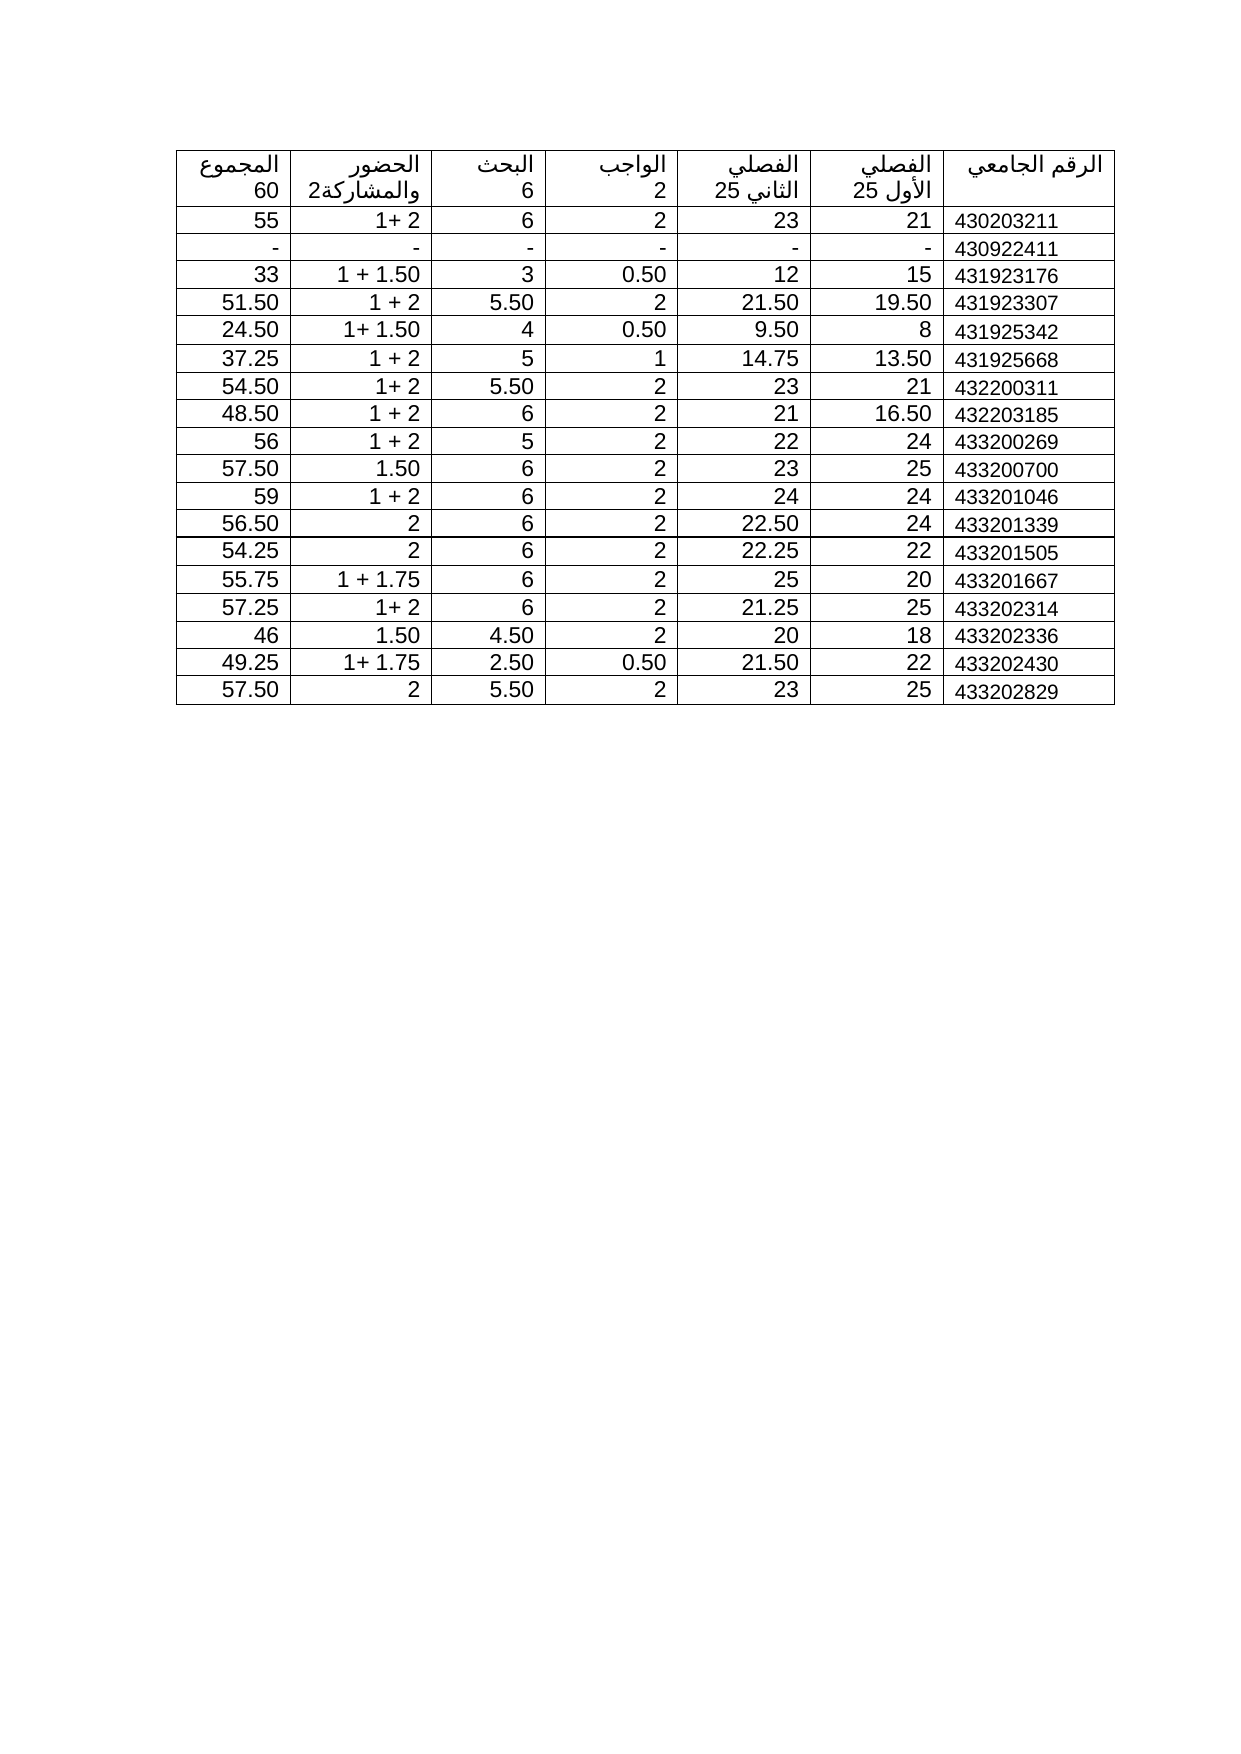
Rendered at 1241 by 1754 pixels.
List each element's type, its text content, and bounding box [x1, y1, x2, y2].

table_cell 431923176 [944, 261, 1114, 288]
table_cell 6 [432, 510, 545, 536]
table_cell 25 [811, 676, 943, 704]
table_cell 2 [546, 510, 677, 536]
table_cell 20 [811, 566, 943, 593]
table_cell 1 [546, 345, 677, 372]
table_cell 2 [291, 510, 431, 536]
table_cell 2 [546, 538, 677, 565]
table_cell 0.50 [546, 649, 677, 675]
table_cell 16.50 [811, 400, 943, 427]
table_header الفصلي الثاني 25 [678, 151, 810, 206]
table_cell 57.50 [177, 455, 290, 482]
table_cell 59 [177, 483, 290, 509]
table_cell 6 [432, 455, 545, 482]
table_cell 23 [678, 207, 810, 233]
table_cell 5.50 [432, 373, 545, 399]
table_cell 2 +1 [291, 207, 431, 233]
table_cell 430922411 [944, 234, 1114, 260]
table_cell 433202336 [944, 622, 1114, 648]
table_cell 431923307 [944, 289, 1114, 315]
table_cell 2 +1 [291, 373, 431, 399]
table_cell 433202430 [944, 649, 1114, 675]
table_cell 8 [811, 316, 943, 343]
table_cell 433201046 [944, 483, 1114, 509]
table_cell 2 [546, 676, 677, 704]
table_cell 6 [432, 207, 545, 233]
table_cell 2 [546, 483, 677, 509]
table_cell - [678, 234, 810, 260]
table_cell 5 [432, 428, 545, 454]
table_cell 22 [811, 649, 943, 675]
table_header الحضور والمشاركة2 [291, 151, 431, 206]
table_cell 51.50 [177, 289, 290, 315]
table_cell 5.50 [432, 289, 545, 315]
table_cell 2 [546, 594, 677, 621]
table_cell 1.75 +1 [291, 649, 431, 675]
table_cell 5.50 [432, 676, 545, 704]
table_cell 431925342 [944, 316, 1114, 343]
table_cell 2 + 1 [291, 428, 431, 454]
table_cell 1.50 +1 [291, 316, 431, 343]
table_cell 5 [432, 345, 545, 372]
table_cell - [546, 234, 677, 260]
table_cell 22 [678, 428, 810, 454]
table_cell 432203185 [944, 400, 1114, 427]
table_cell 15 [811, 261, 943, 288]
table_cell 54.50 [177, 373, 290, 399]
table_header الواجب 2 [546, 151, 677, 206]
table_header البحث 6 [432, 151, 545, 206]
table_cell 2 [546, 455, 677, 482]
table_header الرقم الجامعي [944, 151, 1114, 206]
table_cell 0.50 [546, 261, 677, 288]
table_cell 2.50 [432, 649, 545, 675]
table_cell 6 [432, 483, 545, 509]
table_cell 25 [811, 594, 943, 621]
table_cell 2 [546, 566, 677, 593]
table_cell 23 [678, 455, 810, 482]
table_cell 21.50 [678, 289, 810, 315]
table_cell - [811, 234, 943, 260]
table_cell 12 [678, 261, 810, 288]
table_cell 46 [177, 622, 290, 648]
table_cell 433201505 [944, 538, 1114, 565]
table_cell 23 [678, 676, 810, 704]
table_cell 57.50 [177, 676, 290, 704]
table_cell 22 [811, 538, 943, 565]
table_cell 57.25 [177, 594, 290, 621]
table_cell 6 [432, 538, 545, 565]
table_cell 433201667 [944, 566, 1114, 593]
table_cell - [177, 234, 290, 260]
table_header الفصلي الأول 25 [811, 151, 943, 206]
table_cell 4.50 [432, 622, 545, 648]
table_cell 24 [811, 428, 943, 454]
table_cell 37.25 [177, 345, 290, 372]
table_cell 21 [811, 207, 943, 233]
table_cell 2 [546, 289, 677, 315]
table_cell 2 [546, 428, 677, 454]
table_cell 48.50 [177, 400, 290, 427]
table_cell 1.50 [291, 622, 431, 648]
table_cell - [291, 234, 431, 260]
table_cell 3 [432, 261, 545, 288]
table_cell 4 [432, 316, 545, 343]
table_cell 21 [678, 400, 810, 427]
table_cell 24.50 [177, 316, 290, 343]
table_cell 2 [291, 538, 431, 565]
table_cell 24 [811, 510, 943, 536]
table_cell 56.50 [177, 510, 290, 536]
table_cell 22.25 [678, 538, 810, 565]
table_cell 25 [811, 455, 943, 482]
table_cell 49.25 [177, 649, 290, 675]
table_cell 55 [177, 207, 290, 233]
table_cell 2 [546, 622, 677, 648]
table_cell 55.75 [177, 566, 290, 593]
table_cell 24 [811, 483, 943, 509]
table_cell 2 [546, 373, 677, 399]
table_cell 2 + 1 [291, 345, 431, 372]
table_cell 0.50 [546, 316, 677, 343]
table_cell 433202314 [944, 594, 1114, 621]
table_cell - [432, 234, 545, 260]
table_cell 433200700 [944, 455, 1114, 482]
table_cell 19.50 [811, 289, 943, 315]
table_cell 1.75 + 1 [291, 566, 431, 593]
table_cell 21 [811, 373, 943, 399]
table_cell 2 + 1 [291, 483, 431, 509]
table_cell 1.50 + 1 [291, 261, 431, 288]
table_cell 23 [678, 373, 810, 399]
table_cell 6 [432, 566, 545, 593]
table_cell 18 [811, 622, 943, 648]
table_cell 13.50 [811, 345, 943, 372]
table_cell 2 [546, 207, 677, 233]
table_cell 6 [432, 400, 545, 427]
table_cell 2 + 1 [291, 400, 431, 427]
table_cell 9.50 [678, 316, 810, 343]
table_cell 2 + 1 [291, 289, 431, 315]
table_cell 6 [432, 594, 545, 621]
table_cell 14.75 [678, 345, 810, 372]
table_cell 433201339 [944, 510, 1114, 536]
table_cell 1.50 [291, 455, 431, 482]
table_cell 24 [678, 483, 810, 509]
table_cell 25 [678, 566, 810, 593]
table_cell 433202829 [944, 676, 1114, 704]
table_cell 21.50 [678, 649, 810, 675]
table_cell 430203211 [944, 207, 1114, 233]
table_cell 2 +1 [291, 594, 431, 621]
table_cell 2 [291, 676, 431, 704]
table_cell 56 [177, 428, 290, 454]
table_cell 431925668 [944, 345, 1114, 372]
table_header المجموع 60 [177, 151, 290, 206]
table_cell 22.50 [678, 510, 810, 536]
table_cell 21.25 [678, 594, 810, 621]
table_cell 2 [546, 400, 677, 427]
table_cell 54.25 [177, 538, 290, 565]
table_cell 433200269 [944, 428, 1114, 454]
table_cell 432200311 [944, 373, 1114, 399]
table_cell 20 [678, 622, 810, 648]
table_cell 33 [177, 261, 290, 288]
